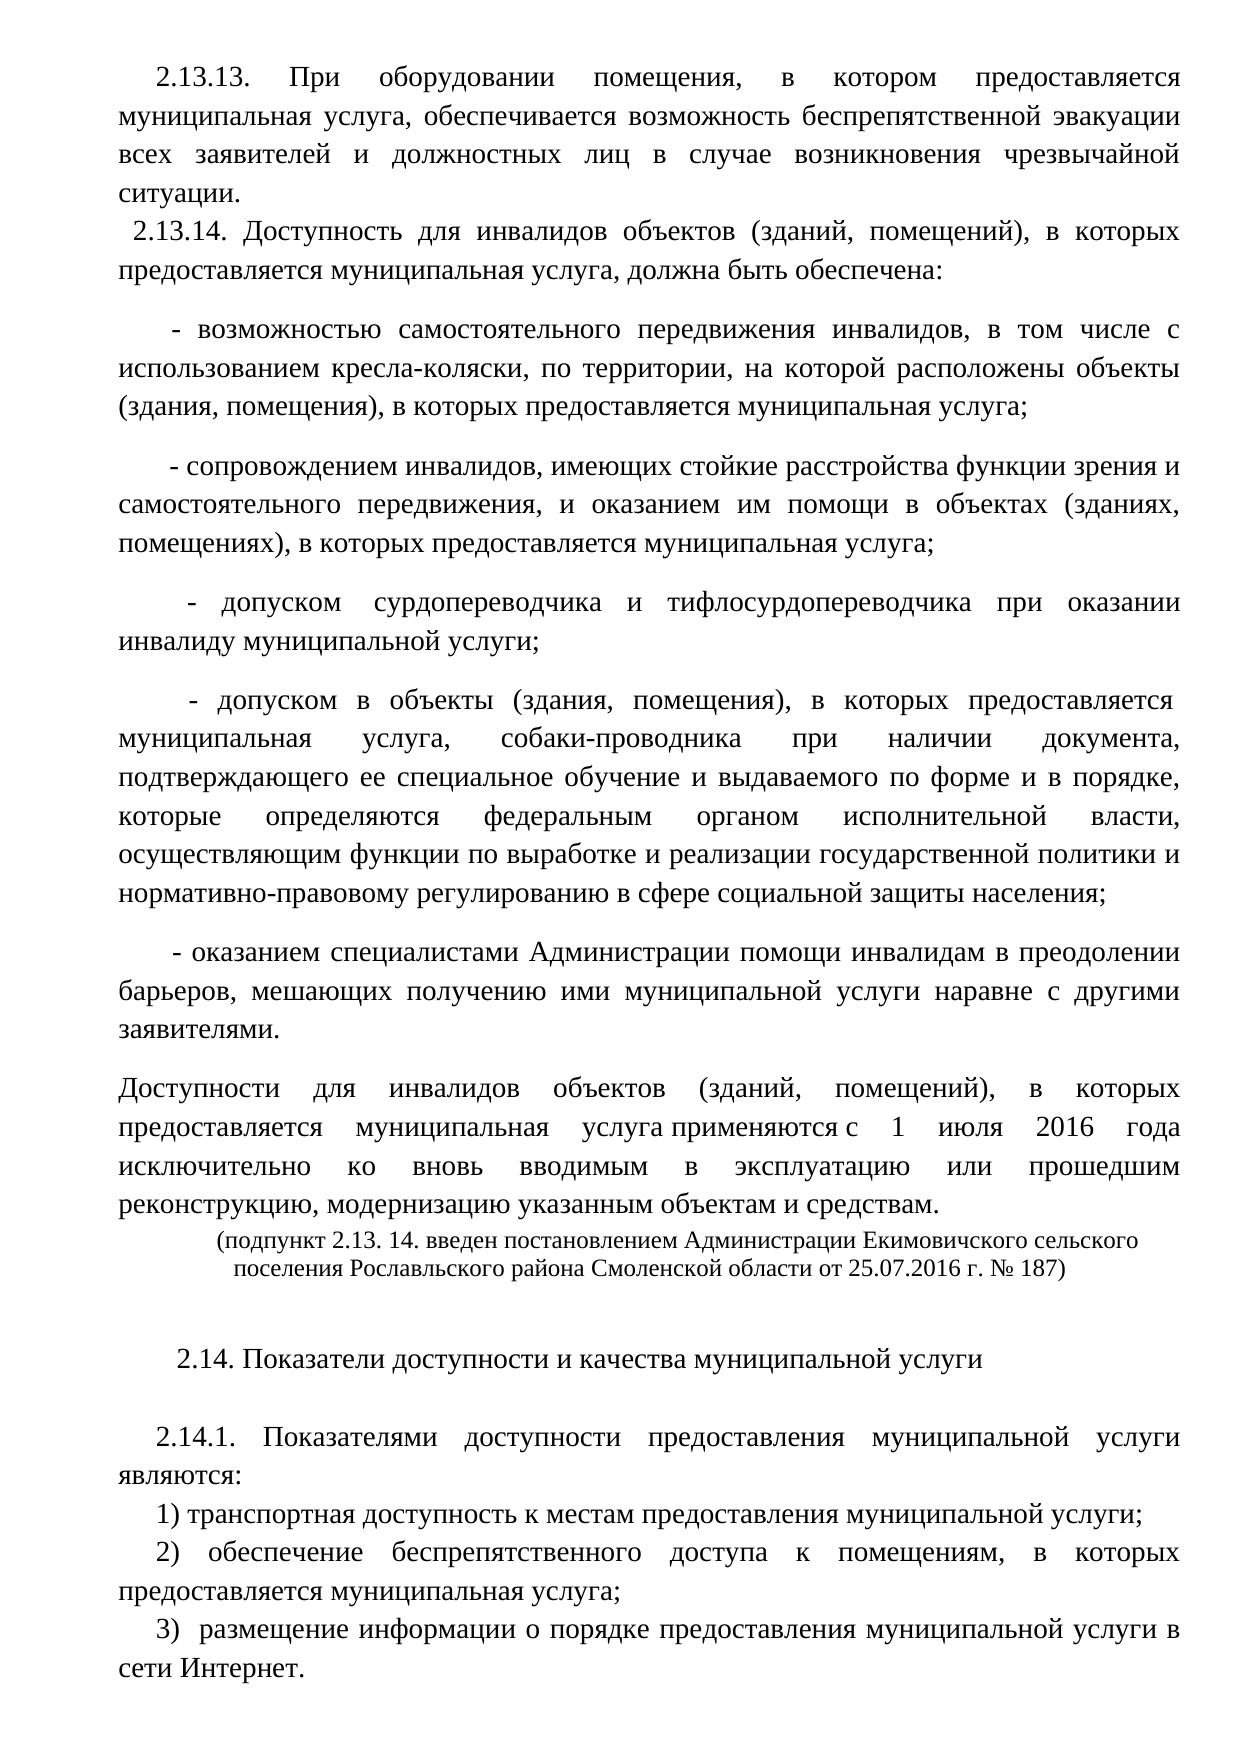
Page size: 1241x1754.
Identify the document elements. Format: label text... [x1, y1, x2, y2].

text 2) обеспечение беспрепятственного доступа к помещениям, в которых предоставляется муниципальная услуга; [118, 1534, 1181, 1606]
text Доступности для инвалидов объектов (зданий, помещений), в которых предоставляется муниципальная услуга применяются с 1 июля 2016 года исключительно ко вновь вводимым в эксплуатацию или прошедшим реконструкцию, модернизацию указанным объектам и средствам. [118, 1071, 1181, 1220]
text - допуском в объекты (здания, помещения), в которых предоставляется муниципальная услуга, собаки-проводника при наличии документа, подтверждающего ее специальное обучение и выдаваемого по форме и в порядке, которые определяются федеральным органом исполнительной власти, осуществляющим функции по выработке и реализации государственной политики и нормативно-правовому регулированию в сфере социальной защиты населения; [118, 682, 1181, 908]
text 2.13.14. Доступность для инвалидов объектов (зданий, помещений), в которых предоставляется муниципальная услуга, должна быть обеспечена: [118, 213, 1181, 285]
text - сопровождением инвалидов, имеющих стойкие расстройства функции зрения и самостоятельного передвижения, и оказанием им помощи в объектах (зданиях, помещениях), в которых предоставляется муниципальная услуга; [118, 448, 1181, 558]
text - допуском сурдопереводчика и тифлосурдопереводчика при оказании инвалиду муниципальной услуги; [118, 584, 1181, 656]
text 2.14.1. Показателями доступности предоставления муниципальной услуги являются: [118, 1419, 1181, 1491]
text 2.13.13. При оборудовании помещения, в котором предоставляется муниципальная услуга, обеспечивается возможность беспрепятственной эвакуации всех заявителей и должностных лиц в случае возникновения чрезвычайной ситуации. [118, 59, 1181, 208]
text 2.14. Показатели доступности и качества муниципальной услуги [118, 1342, 1181, 1375]
text (подпункт 2.13. 14. введен постановлением Администрации Екимовичского сельского поселения Рославльского района Смоленской области от 25.07.2016 г. № 187) [118, 1225, 1181, 1282]
text - возможностью самостоятельного передвижения инвалидов, в том числе с использованием кресла-коляски, по территории, на которой расположены объекты (здания, помещения), в которых предоставляется муниципальная услуга; [118, 311, 1181, 422]
text 3) размещение информации о порядке предоставления муниципальной услуги в сети Интернет. [118, 1611, 1181, 1683]
text 1) транспортная доступность к местам предоставления муниципальной услуги; [118, 1496, 1181, 1529]
text - оказанием специалистами Администрации помощи инвалидам в преодолении барьеров, мешающих получению ими муниципальной услуги наравне с другими заявителями. [118, 934, 1181, 1045]
